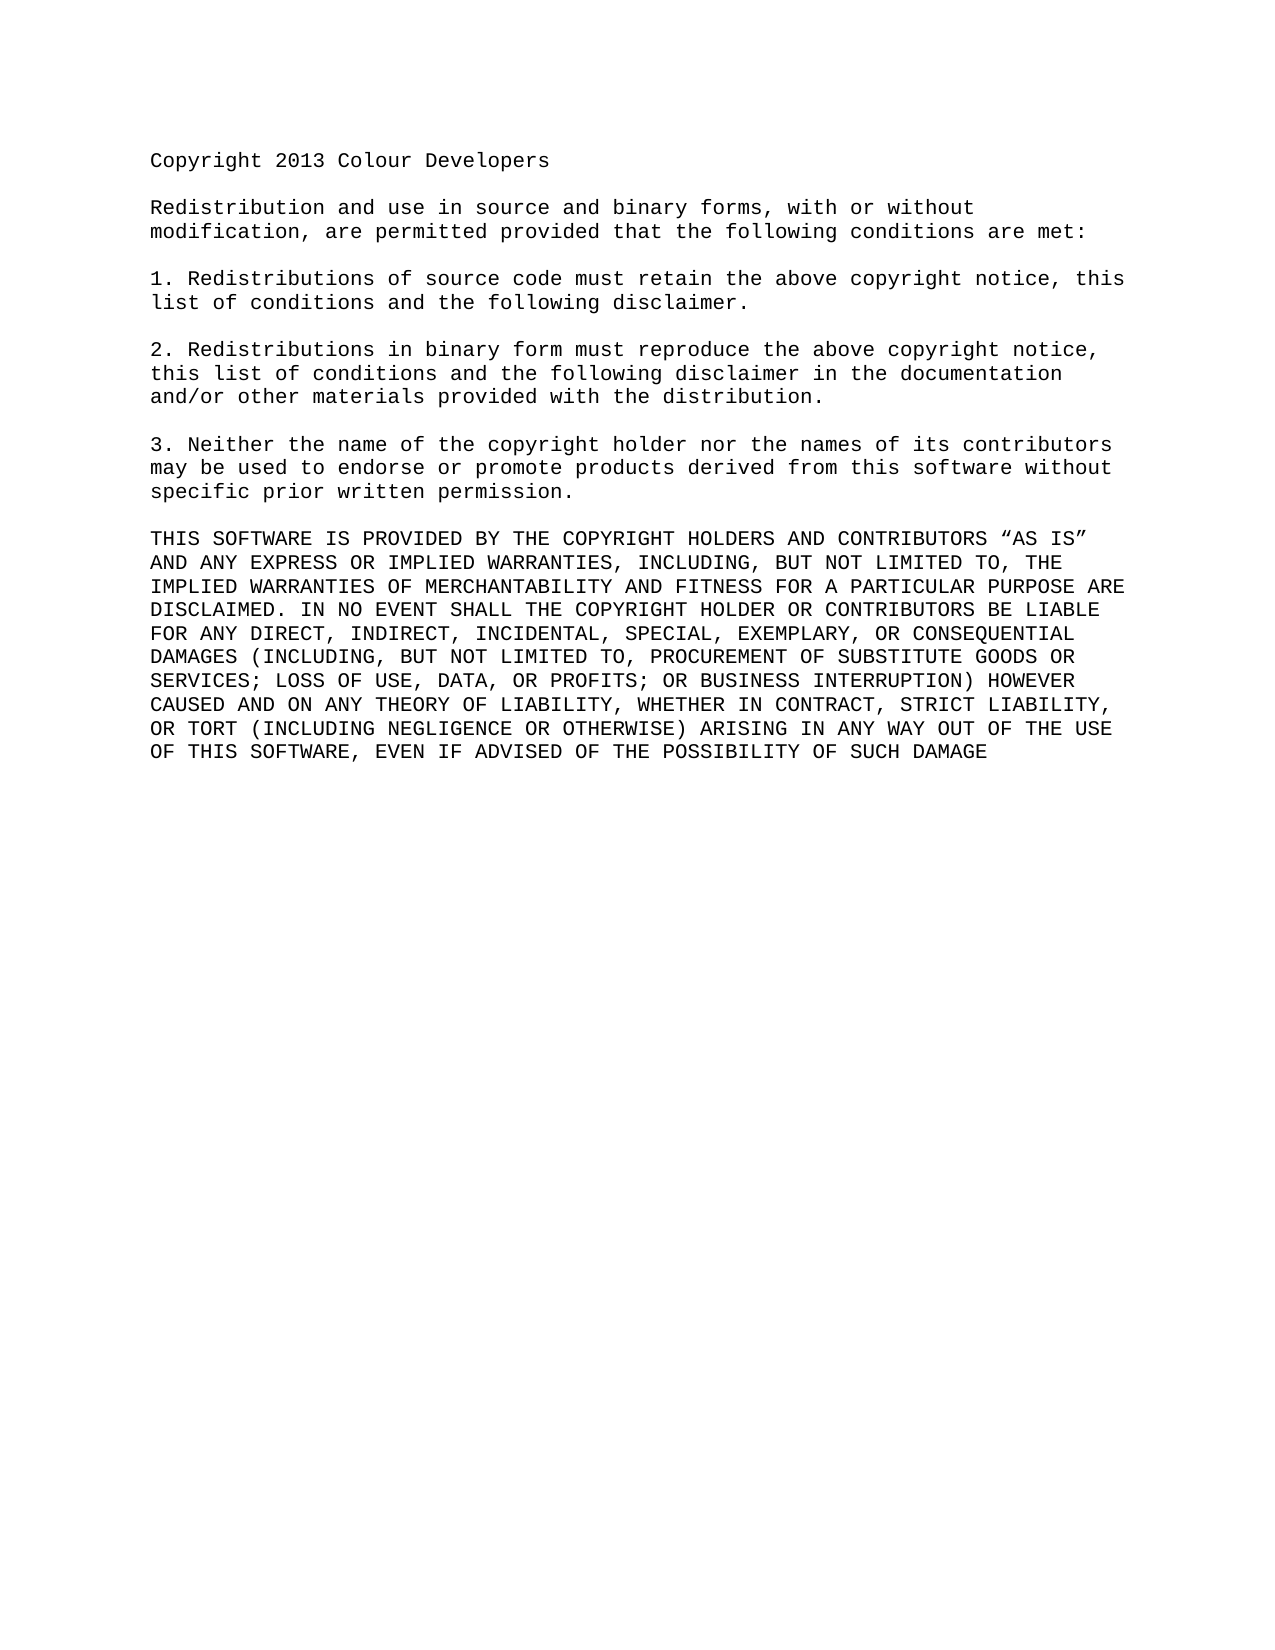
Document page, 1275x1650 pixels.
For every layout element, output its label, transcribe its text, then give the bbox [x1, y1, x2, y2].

text 2. Redistributions in binary form must reproduce the above copyright notice, this list of conditions and the following disclaimer in the documentation and/or other materials provided with the distribution. [150, 339, 1125, 410]
text 1. Redistributions of source code must retain the above copyright notice, this list of conditions and the following disclaimer. [150, 268, 1125, 316]
text Copyright 2013 Colour Developers [150, 150, 1125, 174]
text 3. Neither the name of the copyright holder nor the names of its contributors may be used to endorse or promote products derived from this software without specific prior written permission. [150, 434, 1125, 505]
text Redistribution and use in source and binary forms, with or without modification, are permitted provided that the following conditions are met: [150, 197, 1125, 244]
text THIS SOFTWARE IS PROVIDED BY THE COPYRIGHT HOLDERS AND CONTRIBUTORS “AS IS” AND ANY EXPRESS OR IMPLIED WARRANTIES, INCLUDING, BUT NOT LIMITED TO, THE IMPLIED WARRANTIES OF MERCHANTABILITY AND FITNESS FOR A PARTICULAR PURPOSE ARE DISCLAIMED. IN NO EVENT SHALL THE COPYRIGHT HOLDER OR CONTRIBUTORS BE LIABLE FOR ANY DIRECT, INDIRECT, INCIDENTAL, SPECIAL, EXEMPLARY, OR CONSEQUENTIAL DAMAGES (INCLUDING, BUT NOT LIMITED TO, PROCUREMENT OF SUBSTITUTE GOODS OR SERVICES; LOSS OF USE, DATA, OR PROFITS; OR BUSINESS INTERRUPTION) HOWEVER CAUSED AND ON ANY THEORY OF LIABILITY, WHETHER IN CONTRACT, STRICT LIABILITY, OR TORT (INCLUDING NEGLIGENCE OR OTHERWISE) ARISING IN ANY WAY OUT OF THE USE OF THIS SOFTWARE, EVEN IF ADVISED OF THE POSSIBILITY OF SUCH DAMAGE [150, 528, 1125, 765]
